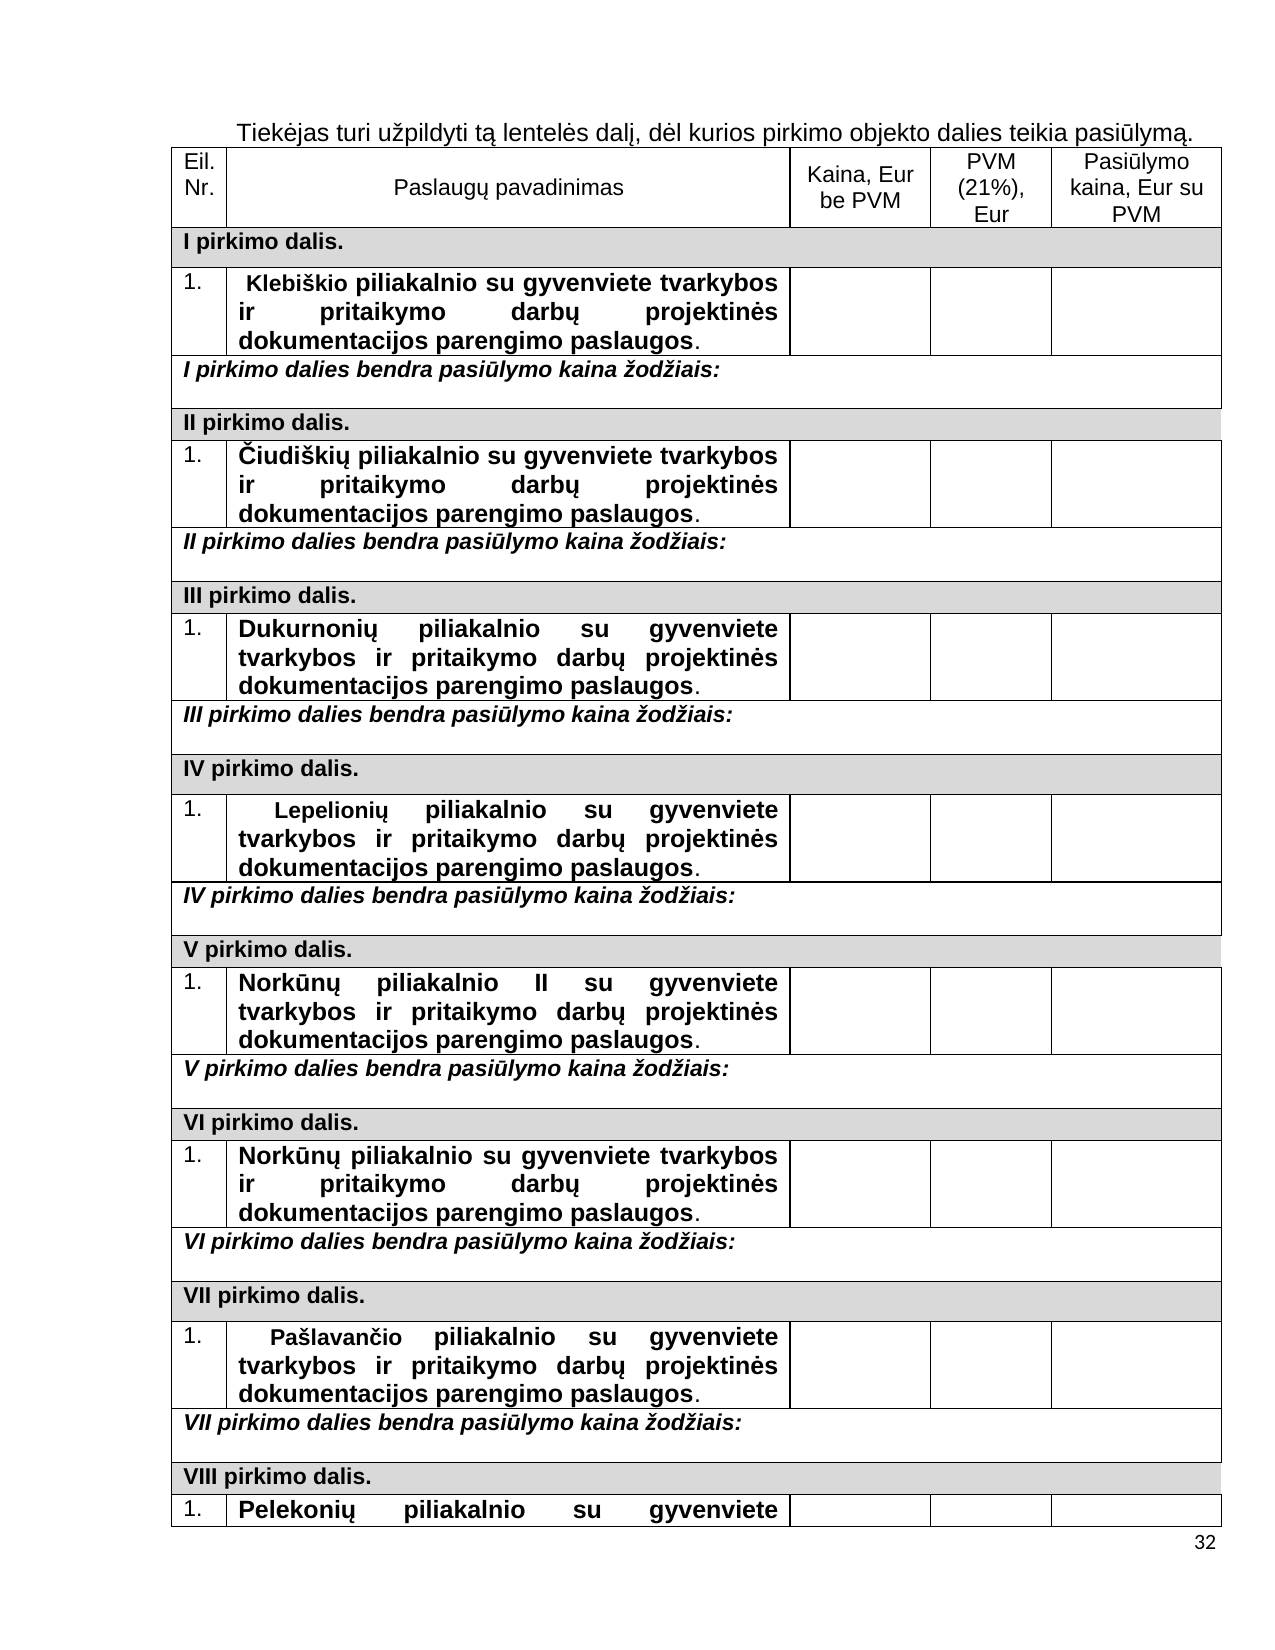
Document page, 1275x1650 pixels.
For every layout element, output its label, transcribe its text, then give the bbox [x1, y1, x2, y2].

table_cell [1052, 441, 1221, 527]
table_cell [1052, 268, 1221, 354]
table_cell Klebiškio piliakalnio su gyvenviete tvarkybos ir pritaikymo darbų projektinės dokumentacijos parengimo paslaugos. [227, 268, 789, 354]
table_cell VII pirkimo dalis. [172, 1282, 1221, 1321]
table_cell VI pirkimo dalis. [172, 1109, 1221, 1140]
table_cell Norkūnų piliakalnio II su gyvenviete tvarkybos ir pritaikymo darbų projektinės dokumentacijos parengimo paslaugos. [227, 968, 789, 1054]
table_cell [931, 614, 1051, 700]
table_cell Lepelionių piliakalnio su gyvenviete tvarkybos ir pritaikymo darbų projektinės dokumentacijos parengimo paslaugos. [227, 795, 789, 881]
table_cell VI pirkimo dalies bendra pasiūlymo kaina žodžiais: [172, 1228, 1221, 1281]
table_cell Čiudiškių piliakalnio su gyvenviete tvarkybos ir pritaikymo darbų projektinės dokumentacijos parengimo paslaugos. [227, 441, 789, 527]
table_cell V pirkimo dalies bendra pasiūlymo kaina žodžiais: [172, 1055, 1221, 1108]
table_header Pasiūlymo kaina, Eur su PVM [1052, 148, 1221, 227]
table_cell 1. [172, 614, 226, 700]
table_cell III pirkimo dalis. [172, 582, 1221, 613]
table_header Eil. Nr. [172, 148, 226, 227]
table_cell Dukurnonių piliakalnio su gyvenviete tvarkybos ir pritaikymo darbų projektinės dokumentacijos parengimo paslaugos. [227, 614, 789, 700]
table_cell 1. [172, 968, 226, 1054]
table_cell [931, 1141, 1051, 1227]
table_cell [791, 1495, 930, 1526]
table_cell V pirkimo dalis. [172, 936, 1221, 967]
table_cell [1052, 614, 1221, 700]
table_cell Pašlavančio piliakalnio su gyvenviete tvarkybos ir pritaikymo darbų projektinės dokumentacijos parengimo paslaugos. [227, 1322, 789, 1408]
table_cell 1. [172, 1141, 226, 1227]
text Tiekėjas turi užpildyti tą lentelės dalį, dėl kurios pirkimo objekto dalies teikia pasiūlymą. [177, 118, 1216, 147]
table_cell [791, 795, 930, 881]
table_cell 1. [172, 268, 226, 354]
table_cell [791, 614, 930, 700]
table_cell [931, 1322, 1051, 1408]
table_cell [791, 441, 930, 527]
table_header PVM (21%), Eur [931, 148, 1051, 227]
table_cell 1. [172, 1495, 226, 1526]
table_cell Norkūnų piliakalnio su gyvenviete tvarkybos ir pritaikymo darbų projektinės dokumentacijos parengimo paslaugos. [227, 1141, 789, 1227]
table_cell VIII pirkimo dalis. [172, 1463, 1221, 1494]
table_cell [931, 795, 1051, 881]
table_cell 1. [172, 795, 226, 881]
table_cell [931, 1495, 1051, 1526]
table_cell [931, 268, 1051, 354]
table_cell [931, 968, 1051, 1054]
table_cell [791, 968, 930, 1054]
table_cell [931, 441, 1051, 527]
table_cell 1. [172, 1322, 226, 1408]
table_cell [1052, 1322, 1221, 1408]
table_cell [1052, 968, 1221, 1054]
table_cell 1. [172, 441, 226, 527]
table_cell I pirkimo dalis. [172, 228, 1221, 267]
table_cell IV pirkimo dalis. [172, 755, 1221, 794]
table_cell [791, 268, 930, 354]
table_cell [1052, 1141, 1221, 1227]
table_header Paslaugų pavadinimas [227, 148, 789, 227]
table_header Kaina, Eur be PVM [791, 148, 930, 227]
table_cell II pirkimo dalies bendra pasiūlymo kaina žodžiais: [172, 528, 1221, 581]
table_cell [227, 1495, 789, 1526]
table_cell [791, 1141, 930, 1227]
table_cell II pirkimo dalis. [172, 409, 1221, 440]
table_cell [1052, 795, 1221, 881]
table_cell IV pirkimo dalies bendra pasiūlymo kaina žodžiais: [172, 883, 1221, 935]
table_cell [791, 1322, 930, 1408]
table_cell III pirkimo dalies bendra pasiūlymo kaina žodžiais: [172, 701, 1221, 754]
table_cell [1052, 1495, 1221, 1526]
table_cell I pirkimo dalies bendra pasiūlymo kaina žodžiais: [172, 356, 1221, 408]
table_cell VII pirkimo dalies bendra pasiūlymo kaina žodžiais: [172, 1409, 1221, 1462]
